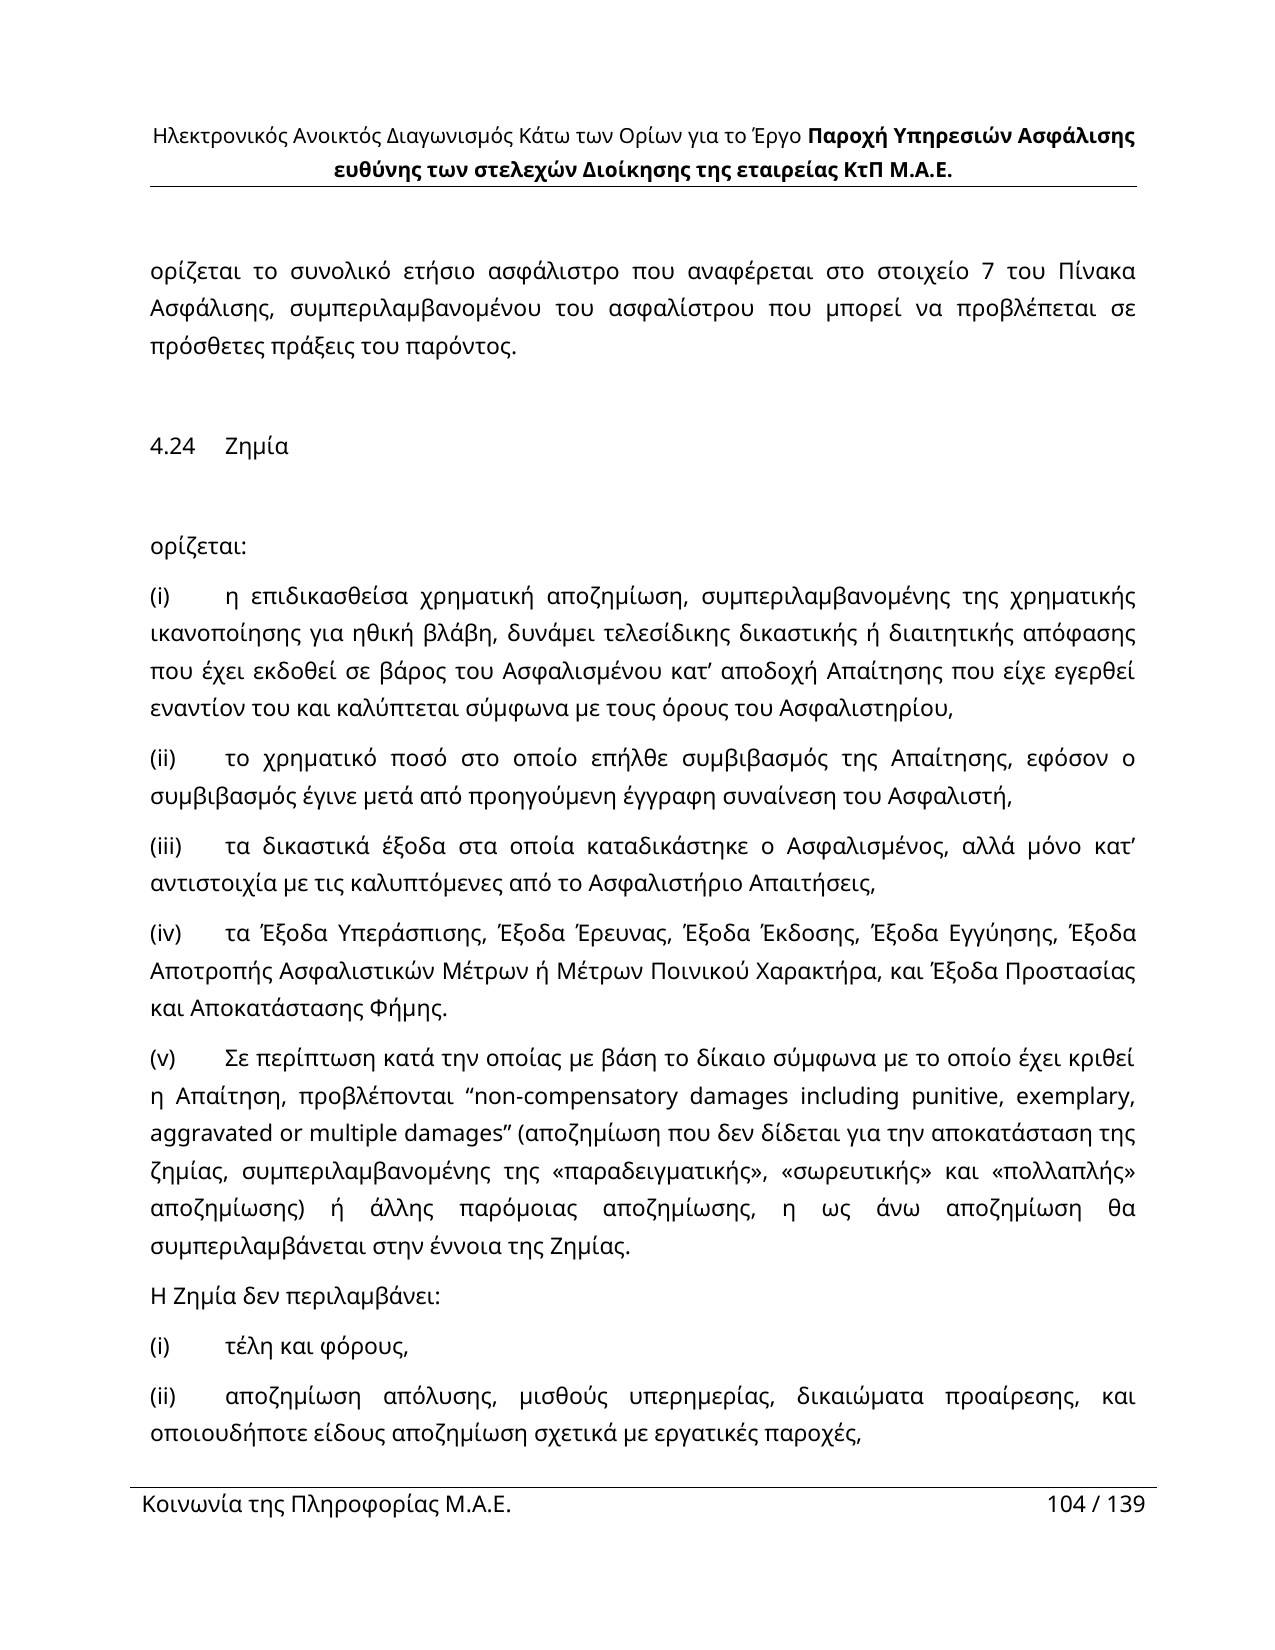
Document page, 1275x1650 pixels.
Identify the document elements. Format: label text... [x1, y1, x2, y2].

text 4.24 Ζημία [150, 430, 1137, 461]
text (ii) αποζημίωση απόλυσης, μισθούς υπερημερίας, δικαιώματα προαίρεσης, και οποιουδήποτε είδους αποζημίωση σχετικά με εργατικές παροχές, [150, 1380, 1137, 1449]
text ορίζεται το συνολικό ετήσιο ασφάλιστρο που αναφέρεται στο στοιχείο 7 του Πίνακα Ασφάλισης, συμπεριλαμβανομένου του ασφαλίστρου που μπορεί να προβλέπεται σε πρόσθετες πράξεις του παρόντος. [150, 255, 1137, 361]
text (v) Σε περίπτωση κατά την οποίας με βάση το δίκαιο σύμφωνα με το οποίο έχει κριθεί η Απαίτηση, προβλέπονται “non-compensatory damages including punitive, exemplary, aggravated or multiple damages” (αποζημίωση που δεν δίδεται για την αποκατάσταση της ζημίας, συμπεριλαμβανομένης της «παραδειγματικής», «σωρευτικής» και «πολλαπλής» αποζημίωσης) ή άλλης παρόμοιας αποζημίωσης, η ως άνω αποζημίωση θα συμπεριλαμβάνεται στην έννοια της Ζημίας. [150, 1042, 1137, 1261]
text Η Ζημία δεν περιλαμβάνει: [150, 1280, 1137, 1311]
text (i) τέλη και φόρους, [150, 1330, 1137, 1361]
text ορίζεται: [150, 530, 1137, 561]
text (iv) τα Έξοδα Υπεράσπισης, Έξοδα Έρευνας, Έξοδα Έκδοσης, Έξοδα Εγγύησης, Έξοδα Αποτροπής Ασφαλιστικών Μέτρων ή Μέτρων Ποινικού Χαρακτήρα, και Έξοδα Προστασίας και Αποκατάστασης Φήμης. [150, 917, 1137, 1024]
text (i) η επιδικασθείσα χρηματική αποζημίωση, συμπεριλαμβανομένης της χρηματικής ικανοποίησης για ηθική βλάβη, δυνάμει τελεσίδικης δικαστικής ή διαιτητικής απόφασης που έχει εκδοθεί σε βάρος του Ασφαλισμένου κατ’ αποδοχή Απαίτησης που είχε εγερθεί εναντίον του και καλύπτεται σύμφωνα με τους όρους του Ασφαλιστηρίου, [150, 580, 1137, 724]
text (iii) τα δικαστικά έξοδα στα οποία καταδικάστηκε ο Ασφαλισμένος, αλλά μόνο κατ’ αντιστοιχία με τις καλυπτόμενες από το Ασφαλιστήριο Απαιτήσεις, [150, 830, 1137, 899]
text (ii) το χρηματικό ποσό στο οποίο επήλθε συμβιβασμός της Απαίτησης, εφόσον ο συμβιβασμός έγινε μετά από προηγούμενη έγγραφη συναίνεση του Ασφαλιστή, [150, 742, 1137, 811]
